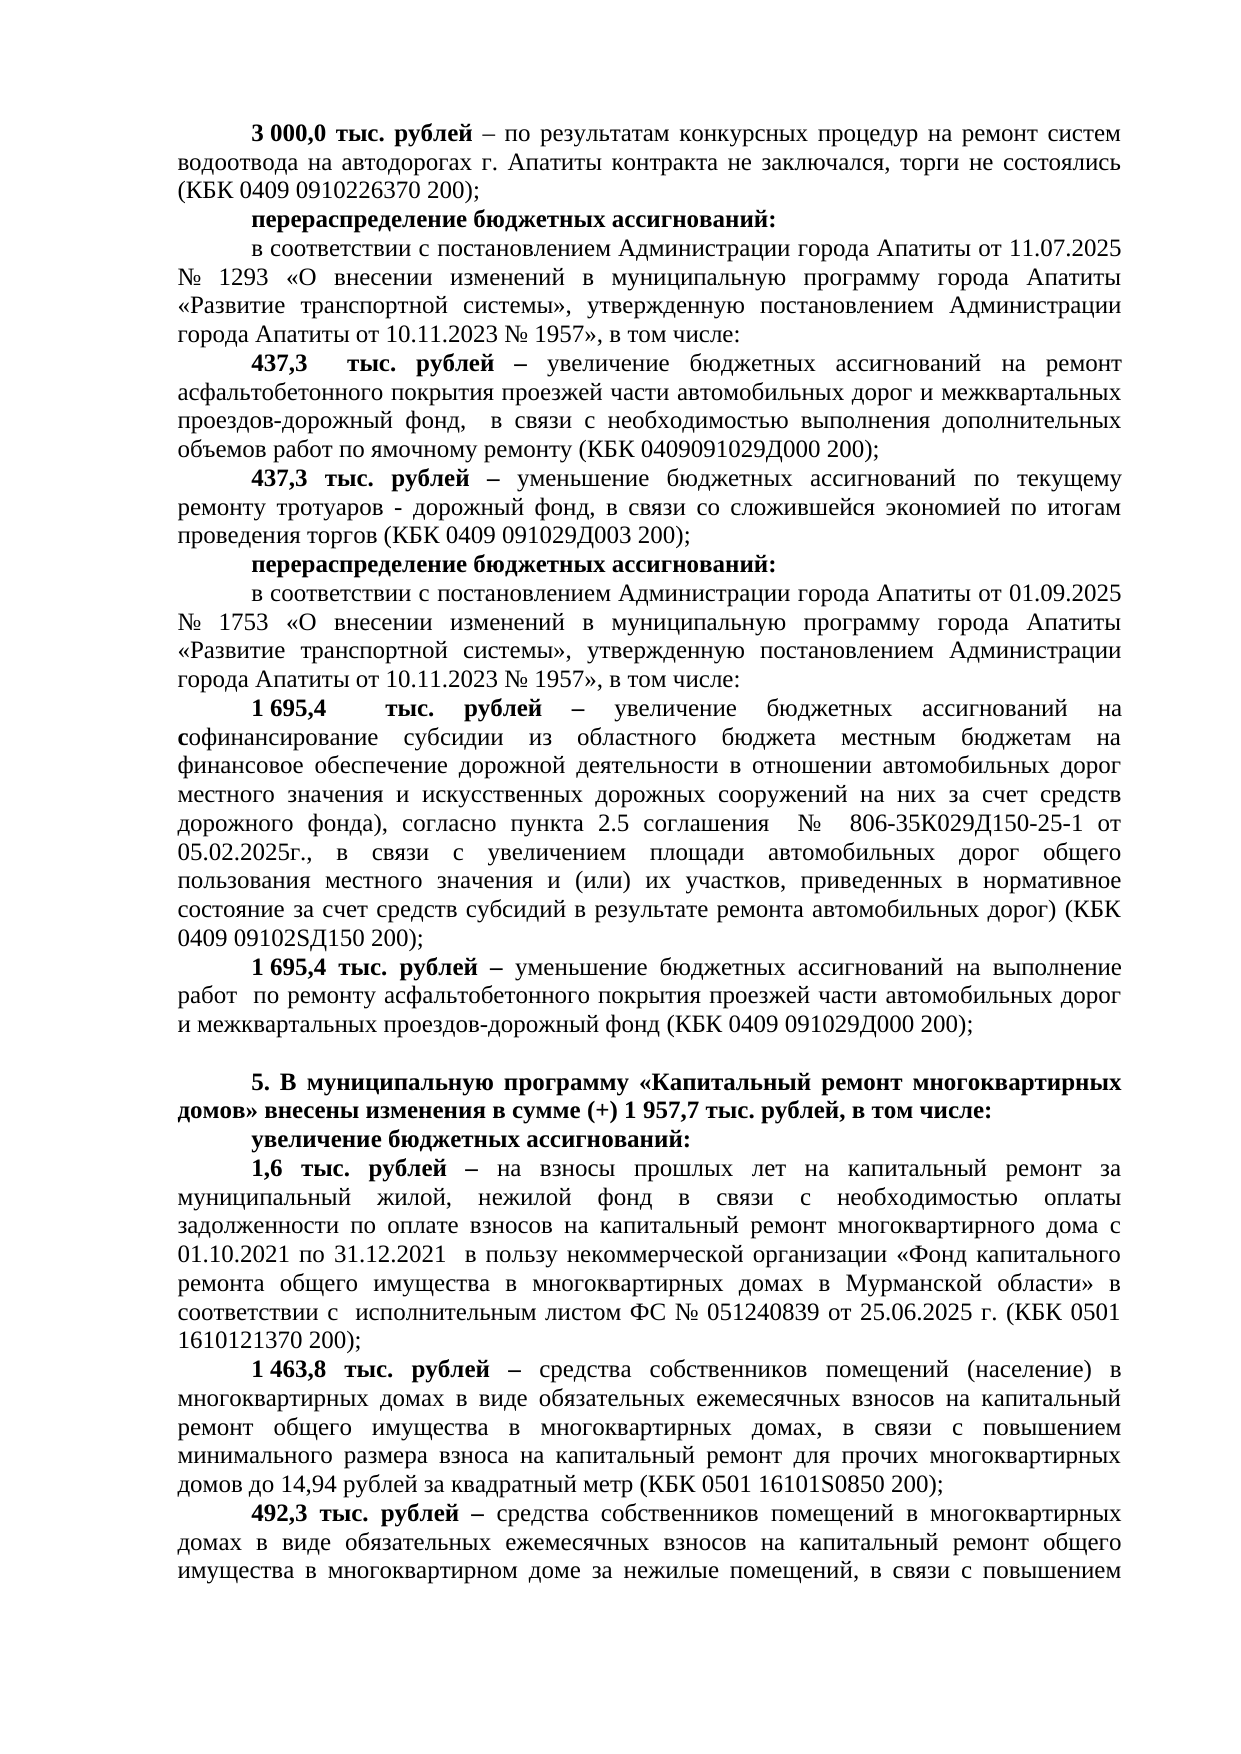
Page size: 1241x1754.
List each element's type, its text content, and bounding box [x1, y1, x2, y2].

text перераспределение бюджетных ассигнований: [177, 204, 1122, 233]
list 1 695,4 тыс. рублей – увеличение бюджетных ассигнований на софинансирование субсидии из областного бюджета местным бюджетам на финансовое обеспечение дорожной деятельности в отношении автомобильных дорог местного значения и искусственных дорожных сооружений на них за счет средств дорожного фонда), согласно пункта 2.5 соглашения № 806-35К029Д150-25-1 от 05.02.2025г., в связи с увеличением площади автомобильных дорог общего пользования местного значения и (или) их участков, приведенных в нормативное состояние за счет средств субсидий в результате ремонта автомобильных дорог) (КБК 0409 09102SД150 200); [177, 693, 1122, 952]
list перераспределение бюджетных ассигнований: [177, 549, 1122, 578]
list 1 695,4 тыс. рублей – уменьшение бюджетных ассигнований на выполнение работ по ремонту асфальтобетонного покрытия проезжей части автомобильных дорог и межквартальных проездов-дорожный фонд (КБК 0409 091029Д000 200); [177, 952, 1122, 1038]
text 3 000,0 тыс. рублей – по результатам конкурсных процедур на ремонт систем водоотвода на автодорогах г. Апатиты контракта не заключался, торги не состоялись (КБК 0409 0910226370 200); [177, 118, 1122, 204]
text увеличение бюджетных ассигнований: [177, 1124, 1122, 1153]
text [177, 1498, 1122, 1584]
text 5. В муниципальную программу «Капитальный ремонт многоквартирных домов» внесены изменения в сумме (+) 1 957,7 тыс. рублей, в том числе: [177, 1067, 1122, 1124]
list 437,3 тыс. рублей – увеличение бюджетных ассигнований на ремонт асфальтобетонного покрытия проезжей части автомобильных дорог и межквартальных проездов-дорожный фонд, в связи с необходимостью выполнения дополнительных объемов работ по ямочному ремонту (КБК 0409091029Д000 200); [177, 348, 1122, 463]
text 1 463,8 тыс. рублей – средства собственников помещений (население) в многоквартирных домах в виде обязательных ежемесячных взносов на капитальный ремонт общего имущества в многоквартирных домах, в связи с повышением минимального размера взноса на капитальный ремонт для прочих многоквартирных домов до 14,94 рублей за квадратный метр (КБК 0501 16101S0850 200); [177, 1354, 1122, 1498]
list 437,3 тыс. рублей – уменьшение бюджетных ассигнований по текущему ремонту тротуаров - дорожный фонд, в связи со сложившейся экономией по итогам проведения торгов (КБК 0409 091029Д003 200); [177, 463, 1122, 549]
list в соответствии с постановлением Администрации города Апатиты от 01.09.2025 № 1753 «О внесении изменений в муниципальную программу города Апатиты «Развитие транспортной системы», утвержденную постановлением Администрации города Апатиты от 10.11.2023 № 1957», в том числе: [177, 578, 1122, 693]
text 1,6 тыс. рублей – на взносы прошлых лет на капитальный ремонт за муниципальный жилой, нежилой фонд в связи с необходимостью оплаты задолженности по оплате взносов на капитальный ремонт многоквартирного дома с 01.10.2021 по 31.12.2021 в пользу некоммерческой организации «Фонд капитального ремонта общего имущества в многоквартирных домах в Мурманской области» в соответствии с исполнительным листом ФС № 051240839 от 25.06.2025 г. (КБК 0501 1610121370 200); [177, 1153, 1122, 1354]
list в соответствии с постановлением Администрации города Апатиты от 11.07.2025 № 1293 «О внесении изменений в муниципальную программу города Апатиты «Развитие транспортной системы», утвержденную постановлением Администрации города Апатиты от 10.11.2023 № 1957», в том числе: [177, 233, 1122, 348]
